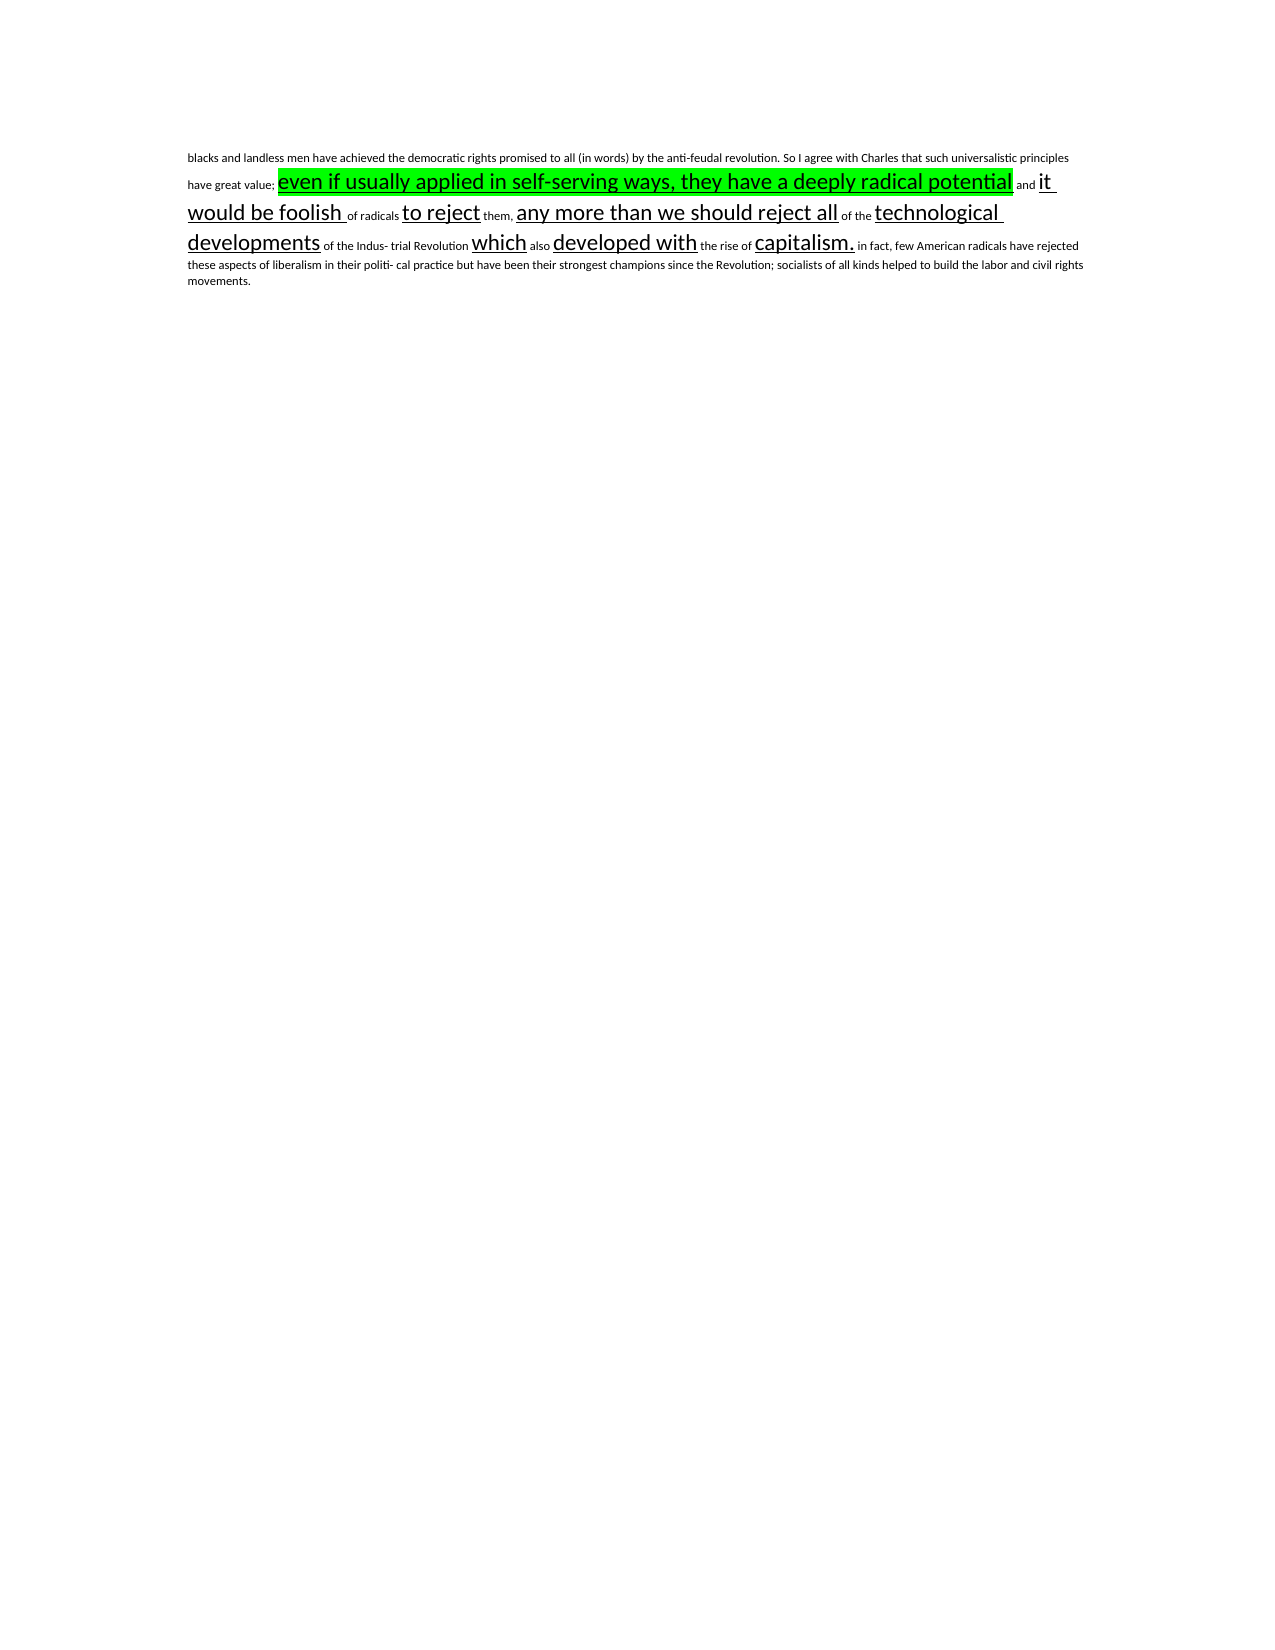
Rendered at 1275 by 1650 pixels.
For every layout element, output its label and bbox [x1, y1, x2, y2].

text [187, 150, 1087, 289]
